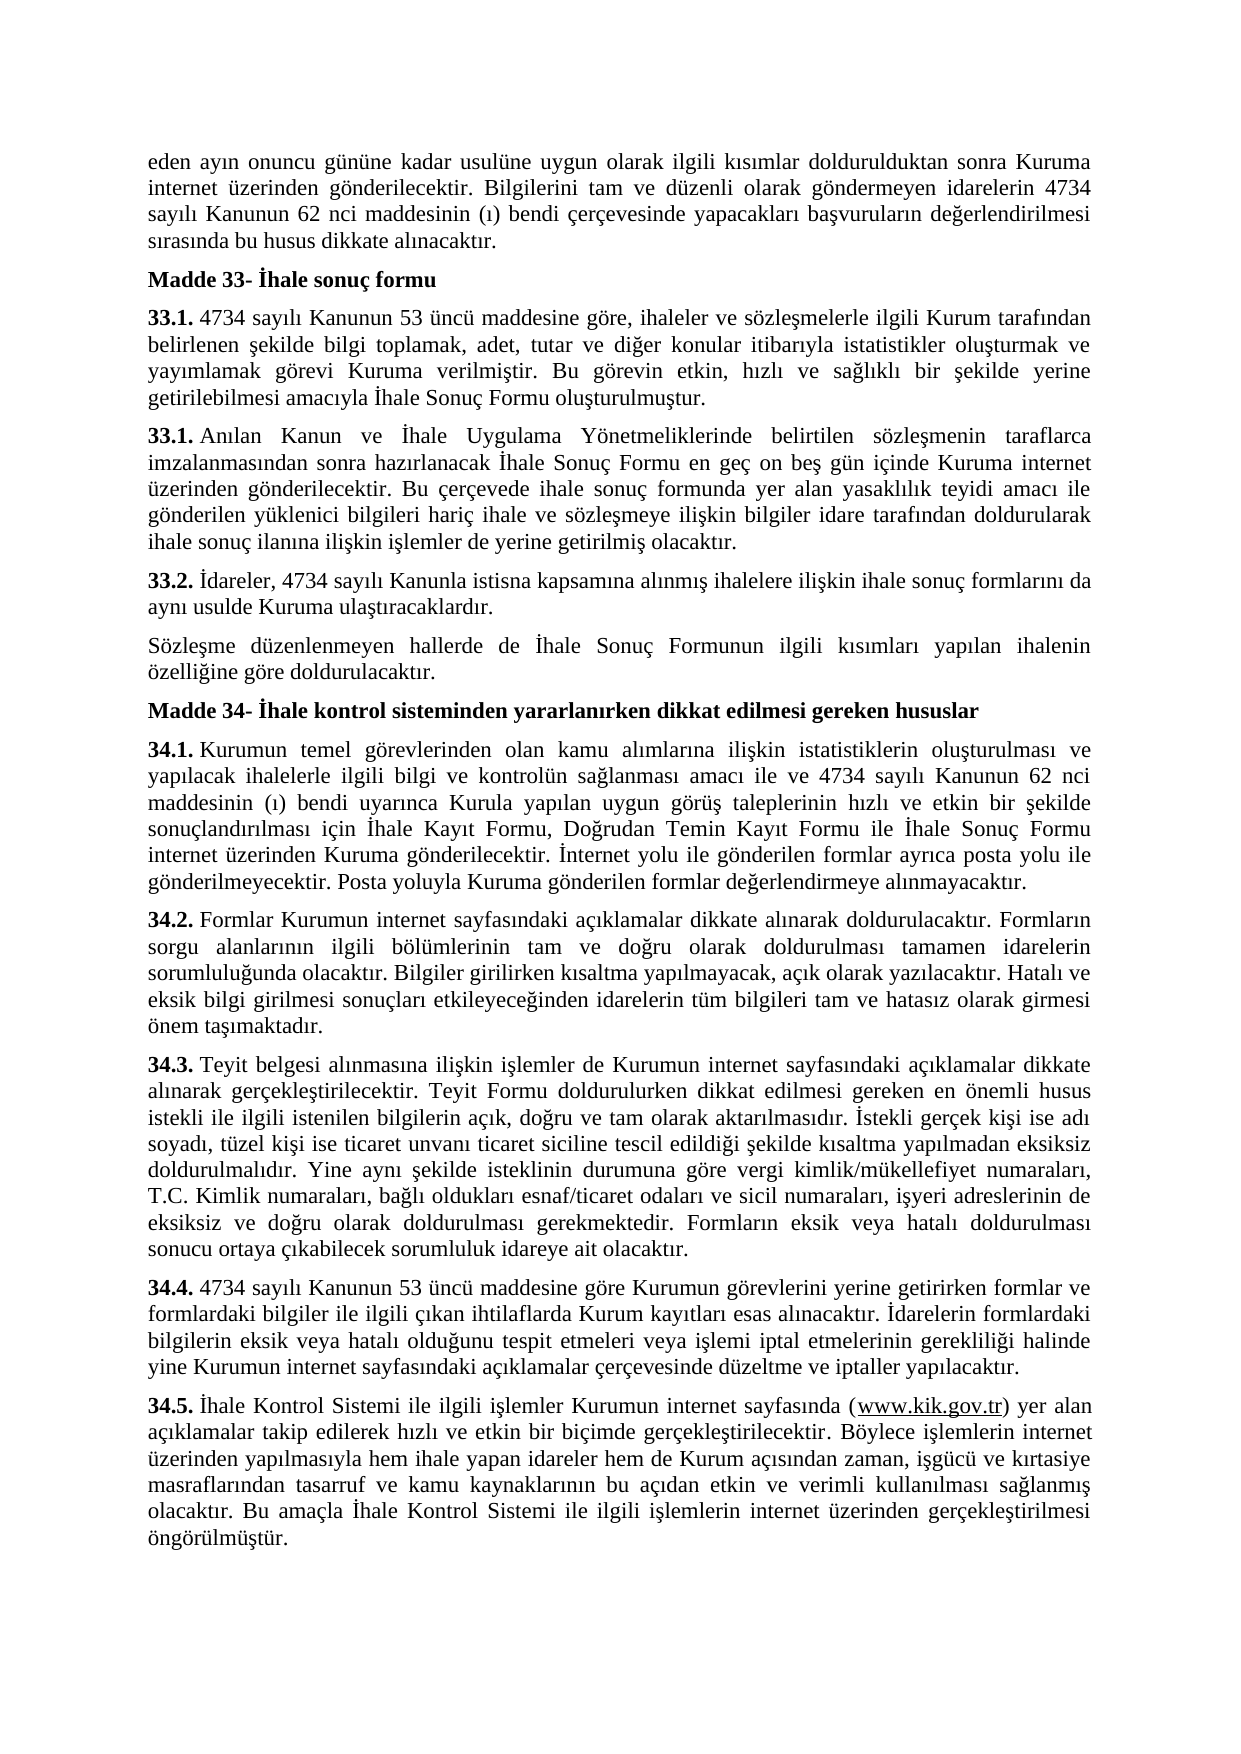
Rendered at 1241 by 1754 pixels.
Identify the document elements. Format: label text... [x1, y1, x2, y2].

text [148, 148, 1092, 253]
text 34.4. 4734 sayılı Kanunun 53 üncü maddesine göre Kurumun görevlerini yerine getirirken formlar ve formlardaki bilgiler ile ilgili çıkan ihtilaflarda Kurum kayıtları esas alınacaktır. İdarelerin formlardaki bilgilerin eksik veya hatalı olduğunu tespit etmeleri veya işlemi iptal etmelerinin gerekliliği halinde yine Kurumun internet sayfasındaki açıklamalar çerçevesinde düzeltme ve iptaller yapılacaktır. [148, 1274, 1092, 1379]
text 34.1. Kurumun temel görevlerinden olan kamu alımlarına ilişkin istatistiklerin oluşturulması ve yapılacak ihalelerle ilgili bilgi ve kontrolün sağlanması amacı ile ve 4734 sayılı Kanunun 62 nci maddesinin (ı) bendi uyarınca Kurula yapılan uygun görüş taleplerinin hızlı ve etkin bir şekilde sonuçlandırılması için İhale Kayıt Formu, Doğrudan Temin Kayıt Formu ile İhale Sonuç Formu internet üzerinden Kuruma gönderilecektir. İnternet yolu ile gönderilen formlar ayrıca posta yolu ile gönderilmeyecektir. Posta yoluyla Kuruma gönderilen formlar değerlendirmeye alınmayacaktır. [148, 736, 1092, 894]
text 34.3. Teyit belgesi alınmasına ilişkin işlemler de Kurumun internet sayfasındaki açıklamalar dikkate alınarak gerçekleştirilecektir. Teyit Formu doldurulurken dikkat edilmesi gereken en önemli husus istekli ile ilgili istenilen bilgilerin açık, doğru ve tam olarak aktarılmasıdır. İstekli gerçek kişi ise adı soyadı, tüzel kişi ise ticaret unvanı ticaret siciline tescil edildiği şekilde kısaltma yapılmadan eksiksiz doldurulmalıdır. Yine aynı şekilde isteklinin durumuna göre vergi kimlik/mükellefiyet numaraları, T.C. Kimlik numaraları, bağlı oldukları esnaf/ticaret odaları ve sicil numaraları, işyeri adreslerinin de eksiksiz ve doğru olarak doldurulması gerekmektedir. Formların eksik veya hatalı doldurulması sonucu ortaya çıkabilecek sorumluluk idareye ait olacaktır. [148, 1051, 1092, 1262]
text 34.5. İhale Kontrol Sistemi ile ilgili işlemler Kurumun internet sayfasında (www.kik.gov.tr) yer alan açıklamalar takip edilerek hızlı ve etkin bir biçimde gerçekleştirilecektir. Böylece işlemlerin internet üzerinden yapılmasıyla hem ihale yapan idareler hem de Kurum açısından zaman, işgücü ve kırtasiye masraflarından tasarruf ve kamu kaynaklarının bu açıdan etkin ve verimli kullanılması sağlanmış olacaktır. Bu amaçla İhale Kontrol Sistemi ile ilgili işlemlerin internet üzerinden gerçekleştirilmesi öngörülmüştür. [148, 1392, 1092, 1550]
text Sözleşme düzenlenmeyen hallerde de İhale Sonuç Formunun ilgili kısımları yapılan ihalenin özelliğine göre doldurulacaktır. [148, 632, 1092, 684]
text Madde 34- İhale kontrol sisteminden yararlanırken dikkat edilmesi gereken hususlar [148, 697, 1092, 723]
text 33.1. 4734 sayılı Kanunun 53 üncü maddesine göre, ihaleler ve sözleşmelerle ilgili Kurum tarafından belirlenen şekilde bilgi toplamak, adet, tutar ve diğer konular itibarıyla istatistikler oluşturmak ve yayımlamak görevi Kuruma verilmiştir. Bu görevin etkin, hızlı ve sağlıklı bir şekilde yerine getirilebilmesi amacıyla İhale Sonuç Formu oluşturulmuştur. [148, 304, 1092, 410]
text 33.1. Anılan Kanun ve İhale Uygulama Yönetmeliklerinde belirtilen sözleşmenin taraflarca imzalanmasından sonra hazırlanacak İhale Sonuç Formu en geç on beş gün içinde Kuruma internet üzerinden gönderilecektir. Bu çerçevede ihale sonuç formunda yer alan yasaklılık teyidi amacı ile gönderilen yüklenici bilgileri hariç ihale ve sözleşmeye ilişkin bilgiler idare tarafından doldurularak ihale sonuç ilanına ilişkin işlemler de yerine getirilmiş olacaktır. [148, 422, 1092, 554]
text 33.2. İdareler, 4734 sayılı Kanunla istisna kapsamına alınmış ihalelere ilişkin ihale sonuç formlarını da aynı usulde Kuruma ulaştıracaklardır. [148, 567, 1092, 619]
text 34.2. Formlar Kurumun internet sayfasındaki açıklamalar dikkate alınarak doldurulacaktır. Formların sorgu alanlarının ilgili bölümlerinin tam ve doğru olarak doldurulması tamamen idarelerin sorumluluğunda olacaktır. Bilgiler girilirken kısaltma yapılmayacak, açık olarak yazılacaktır. Hatalı ve eksik bilgi girilmesi sonuçları etkileyeceğinden idarelerin tüm bilgileri tam ve hatasız olarak girmesi önem taşımaktadır. [148, 907, 1092, 1038]
text Madde 33- İhale sonuç formu [148, 266, 1092, 292]
